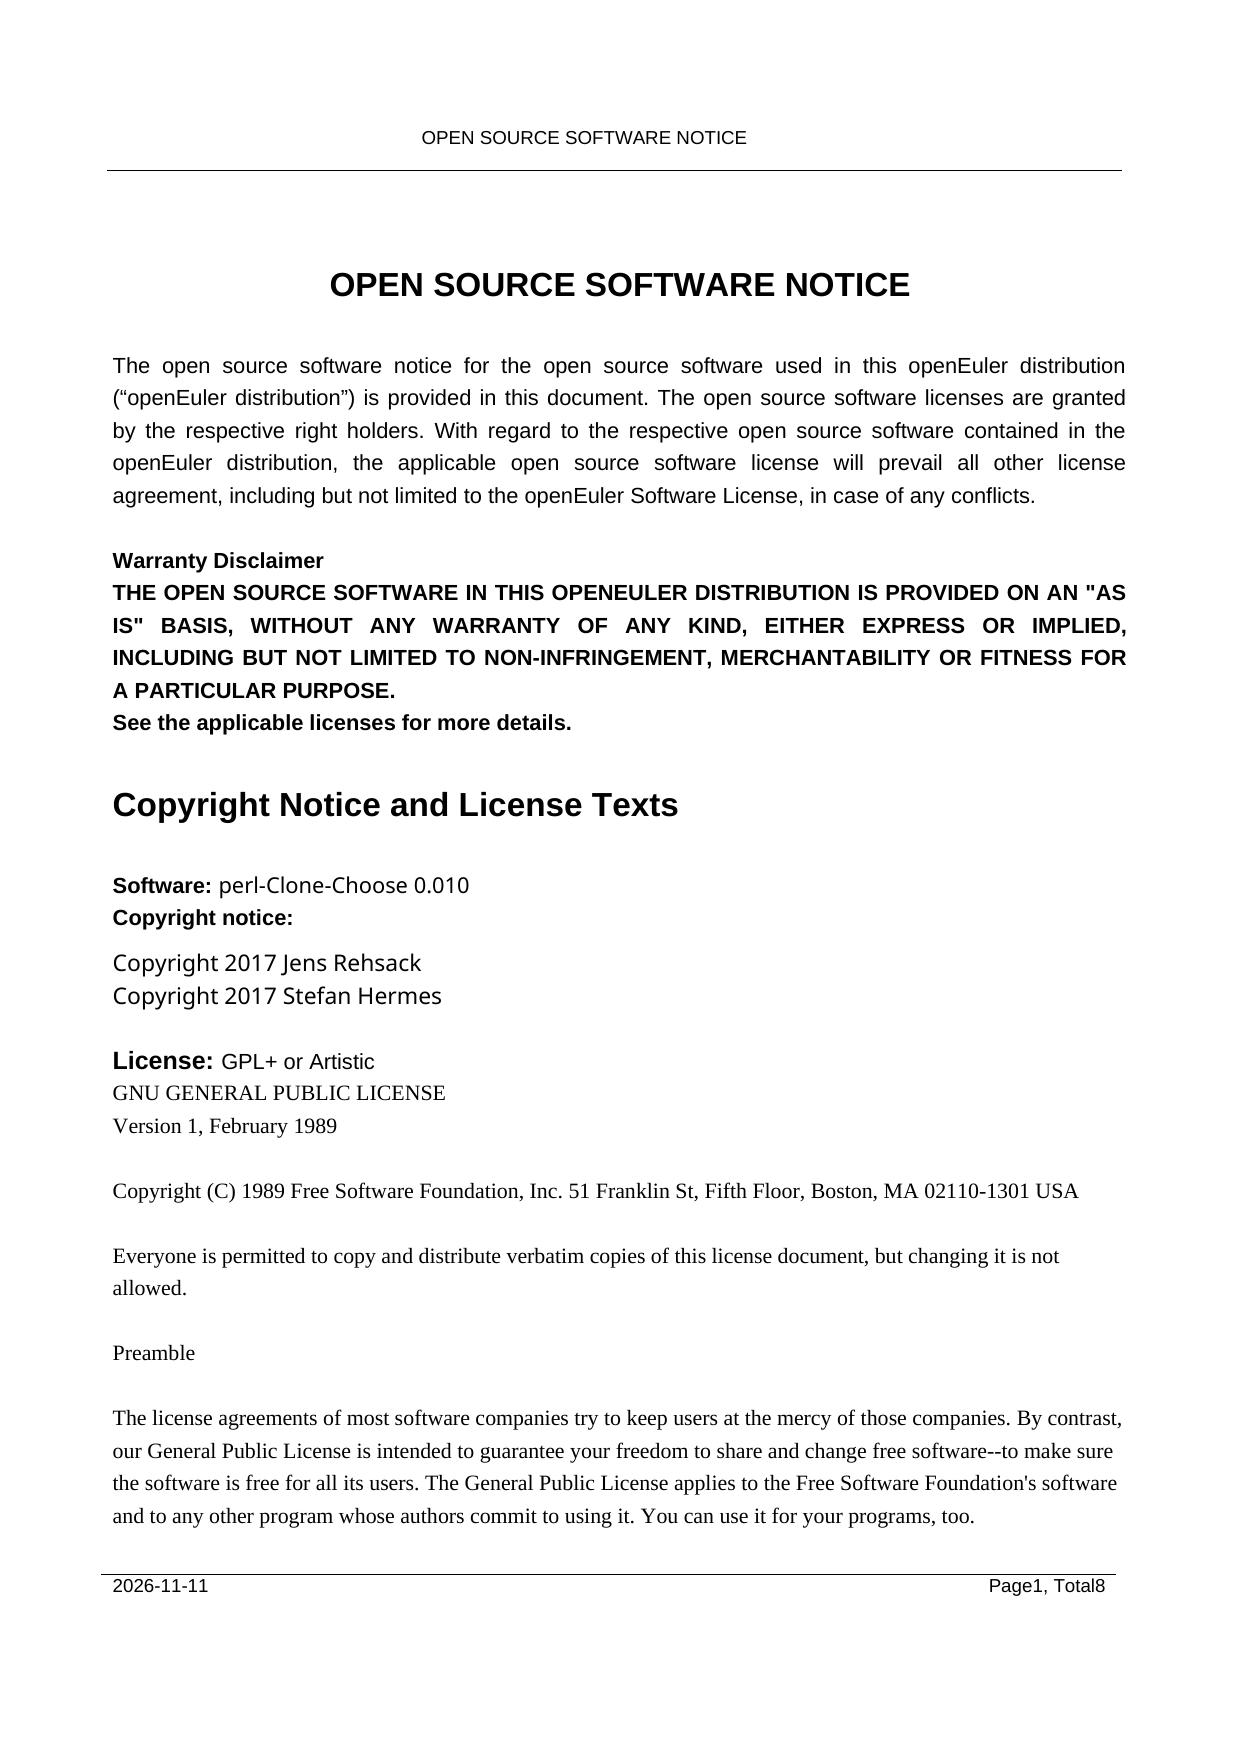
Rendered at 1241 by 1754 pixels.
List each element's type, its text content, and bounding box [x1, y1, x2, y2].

text Warranty Disclaimer [112, 544, 1128, 576]
title Software: perl-Clone-Choose 0.010 [112, 869, 1128, 901]
text License: GPL+ or Artistic [112, 1044, 1128, 1077]
text Copyright notice: [112, 901, 1128, 934]
text THE OPEN SOURCE SOFTWARE IN THIS OPENEULER DISTRIBUTION IS PROVIDED ON AN "AS IS" BASIS, WITHOUT ANY WARRANTY OF ANY KIND, EITHER EXPRESS OR IMPLIED, INCLUDING BUT NOT LIMITED TO NON-INFRINGEMENT, MERCHANTABILITY OR FITNESS FOR A PARTICULAR PURPOSE. See the applicable licenses for more details. [112, 576, 1128, 739]
text Copyright Notice and License Texts [112, 771, 1128, 836]
text OPEN SOURCE SOFTWARE NOTICE [112, 251, 1128, 316]
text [112, 1077, 1128, 1532]
text The open source software notice for the open source software used in this openEuler distribution (“openEuler distribution”) is provided in this document. The open source software licenses are granted by the respective right holders. With regard to the respective open source software contained in the openEuler distribution, the applicable open source software license will prevail all other license agreement, including but not limited to the openEuler Software License, in case of any conflicts. [112, 349, 1128, 511]
text Copyright 2017 Jens Rehsack Copyright 2017 Stefan Hermes [112, 947, 1128, 1044]
